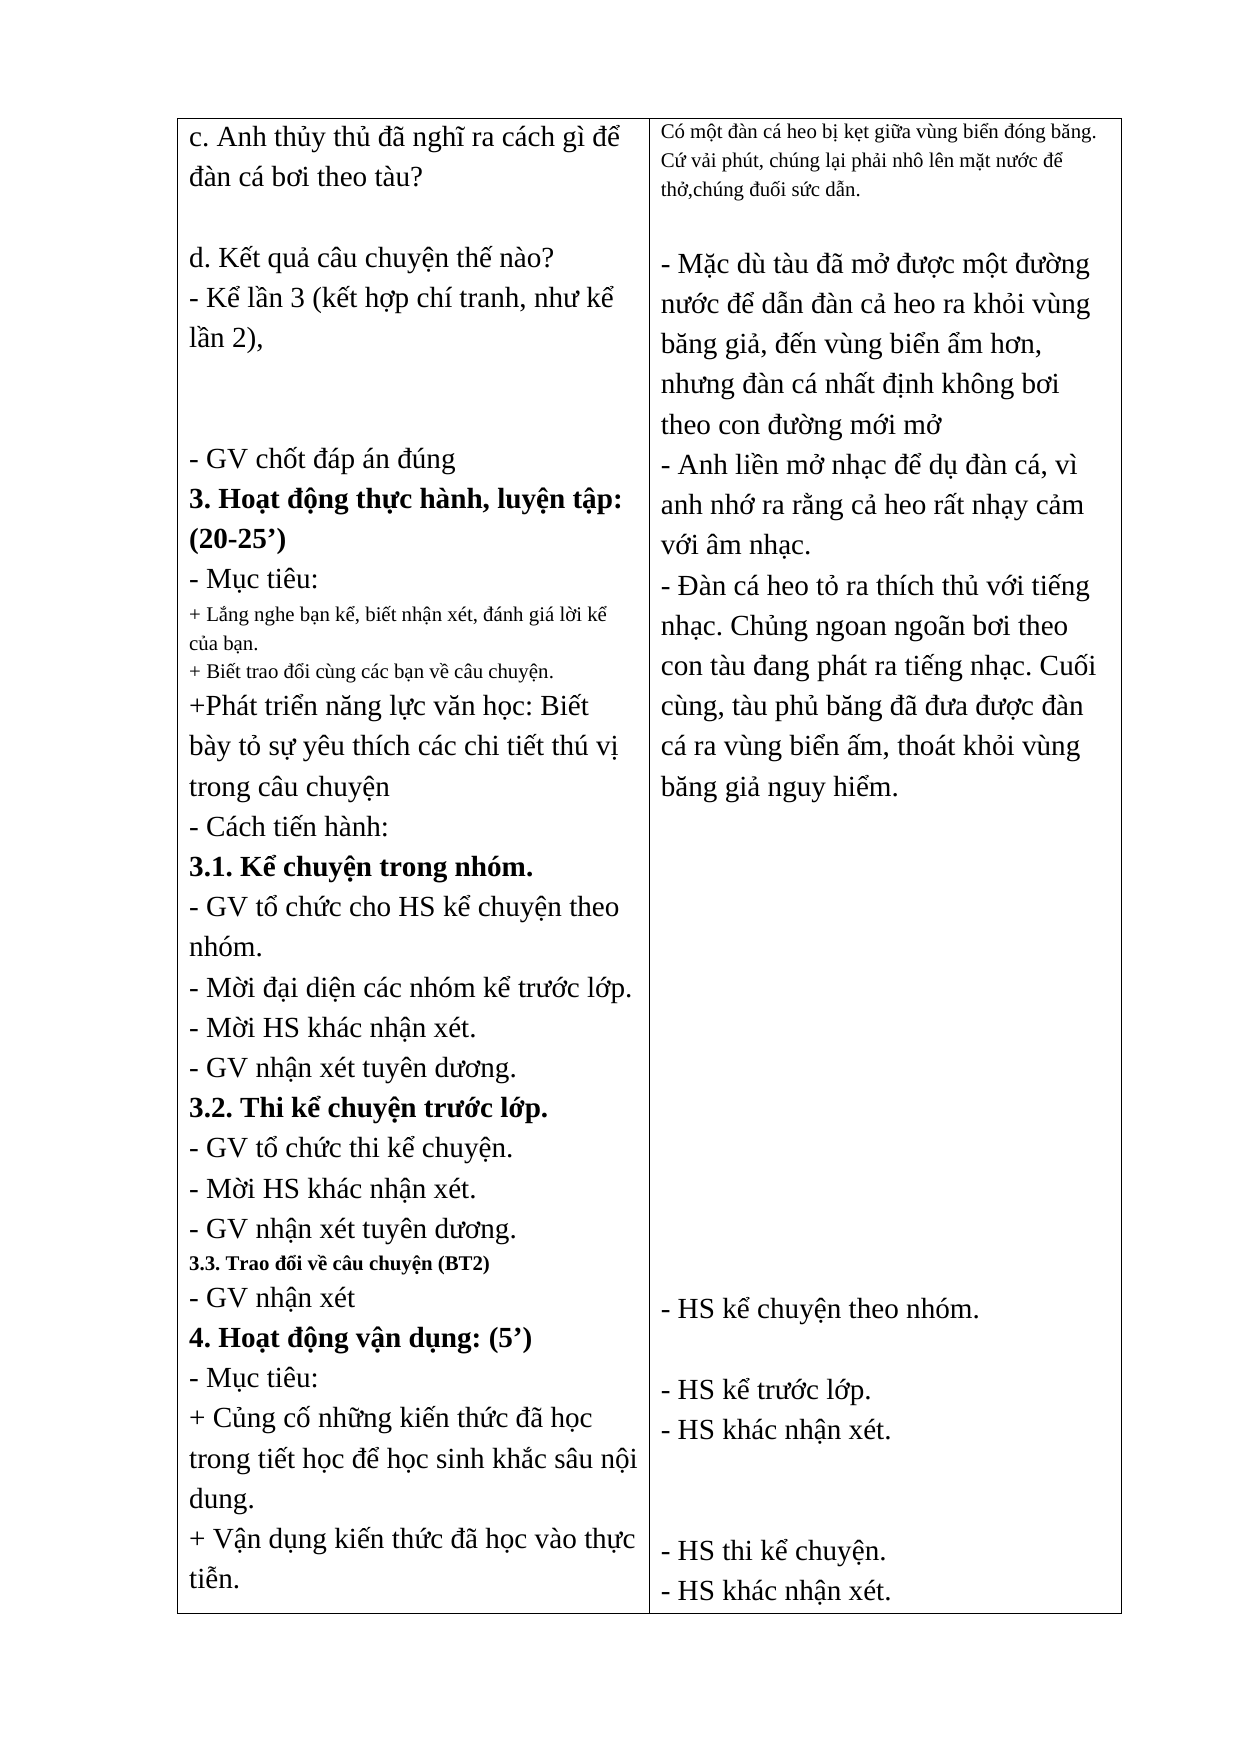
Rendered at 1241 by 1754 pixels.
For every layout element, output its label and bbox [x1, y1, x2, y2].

table_cell [650, 119, 1121, 1613]
table_cell [178, 119, 649, 1613]
